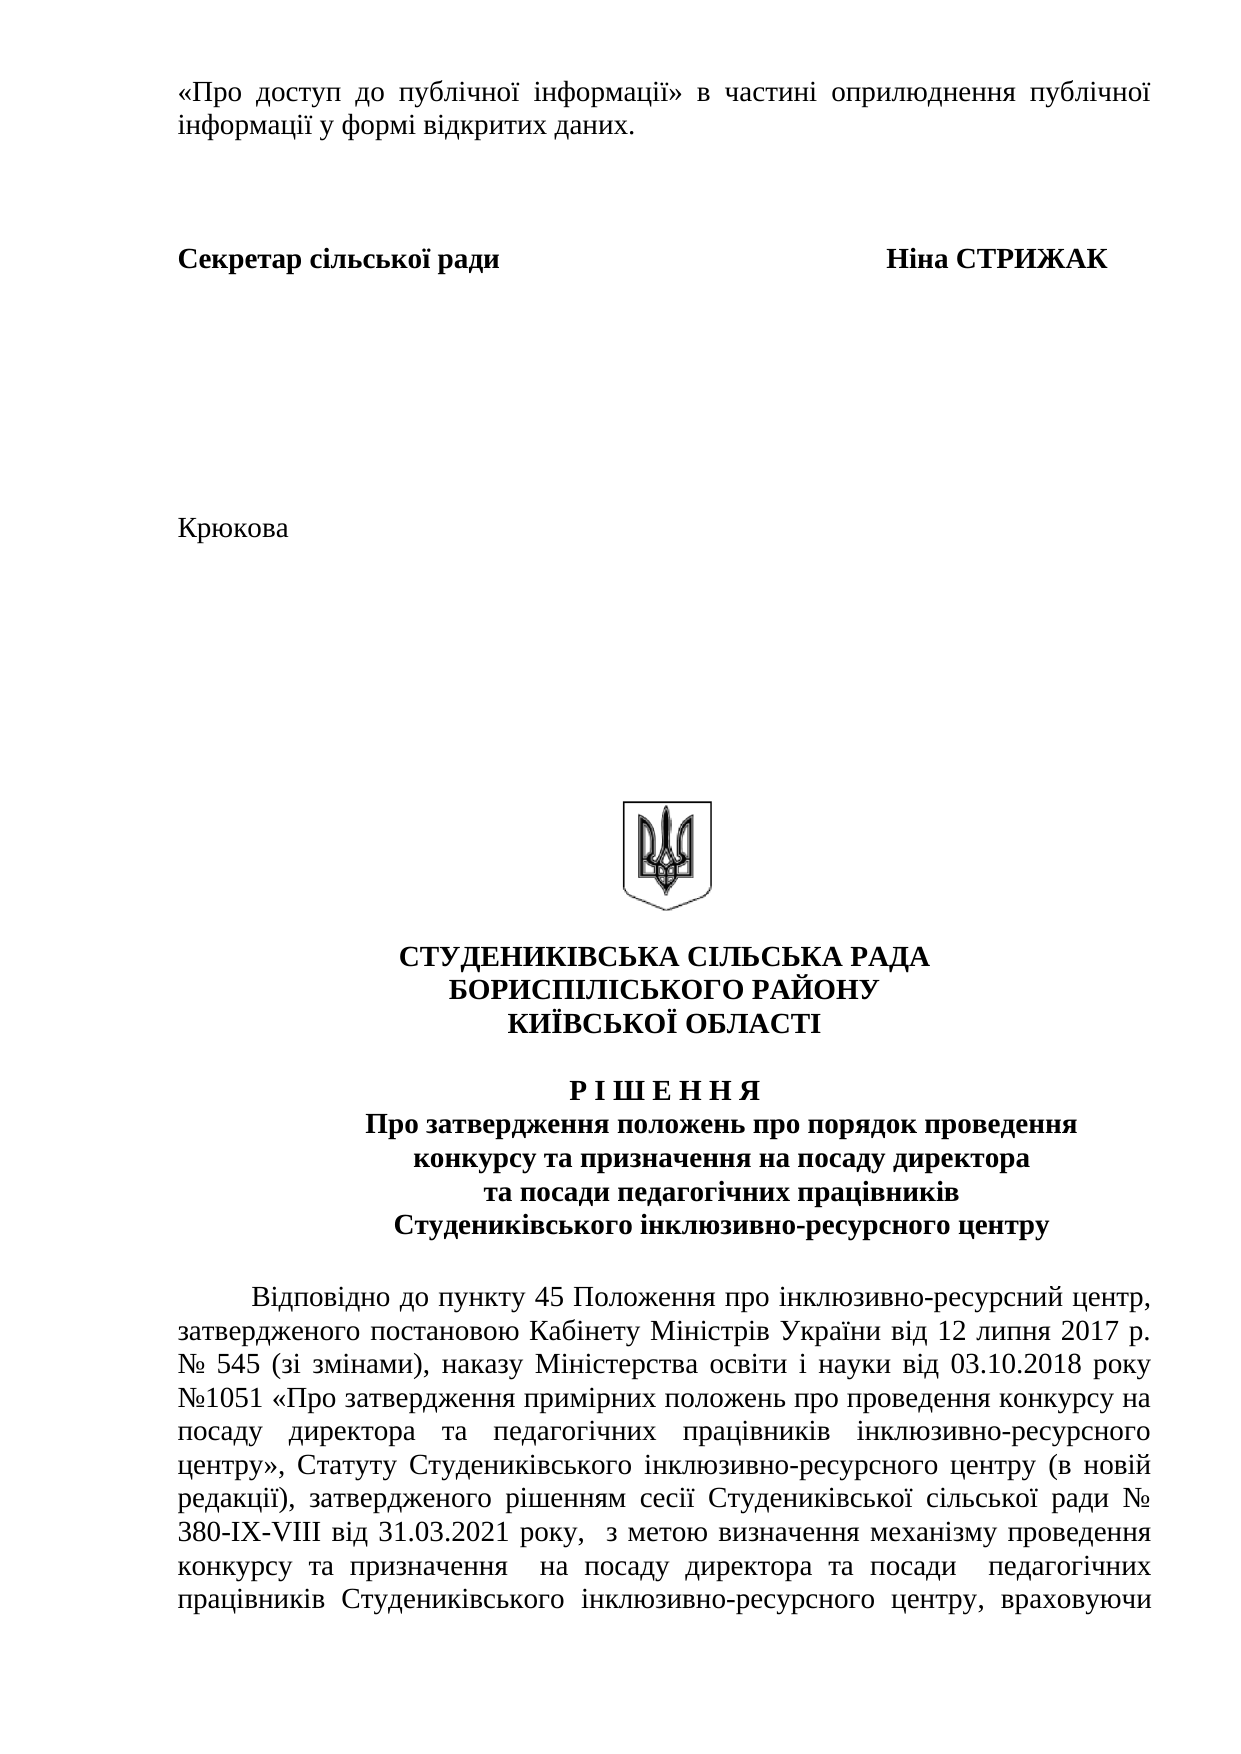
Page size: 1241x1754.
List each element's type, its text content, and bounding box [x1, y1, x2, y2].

text Р І Ш Е Н Н Я [177, 1073, 1152, 1107]
text БОРИСПІЛІСЬКОГО РАЙОНУ [177, 972, 1152, 1006]
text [177, 74, 1152, 141]
list конкурсу та призначення на посаду директора [292, 1140, 1152, 1174]
list та посади педагогічних працівників [292, 1174, 1152, 1207]
text СТУДЕНИКІВСЬКА СІЛЬСЬКА РАДА [177, 939, 1152, 972]
list Про затвердження положень про порядок проведення [292, 1107, 1152, 1140]
picture [594, 801, 735, 911]
text Крюкова [177, 510, 1152, 543]
list Студениківського інклюзивно-ресурсного центру [292, 1207, 1152, 1241]
text КИЇВСЬКОЇ ОБЛАСТІ [177, 1006, 1152, 1039]
text Секретар сільської ради Ніна СТРИЖАК [177, 242, 1152, 275]
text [177, 1279, 1152, 1615]
